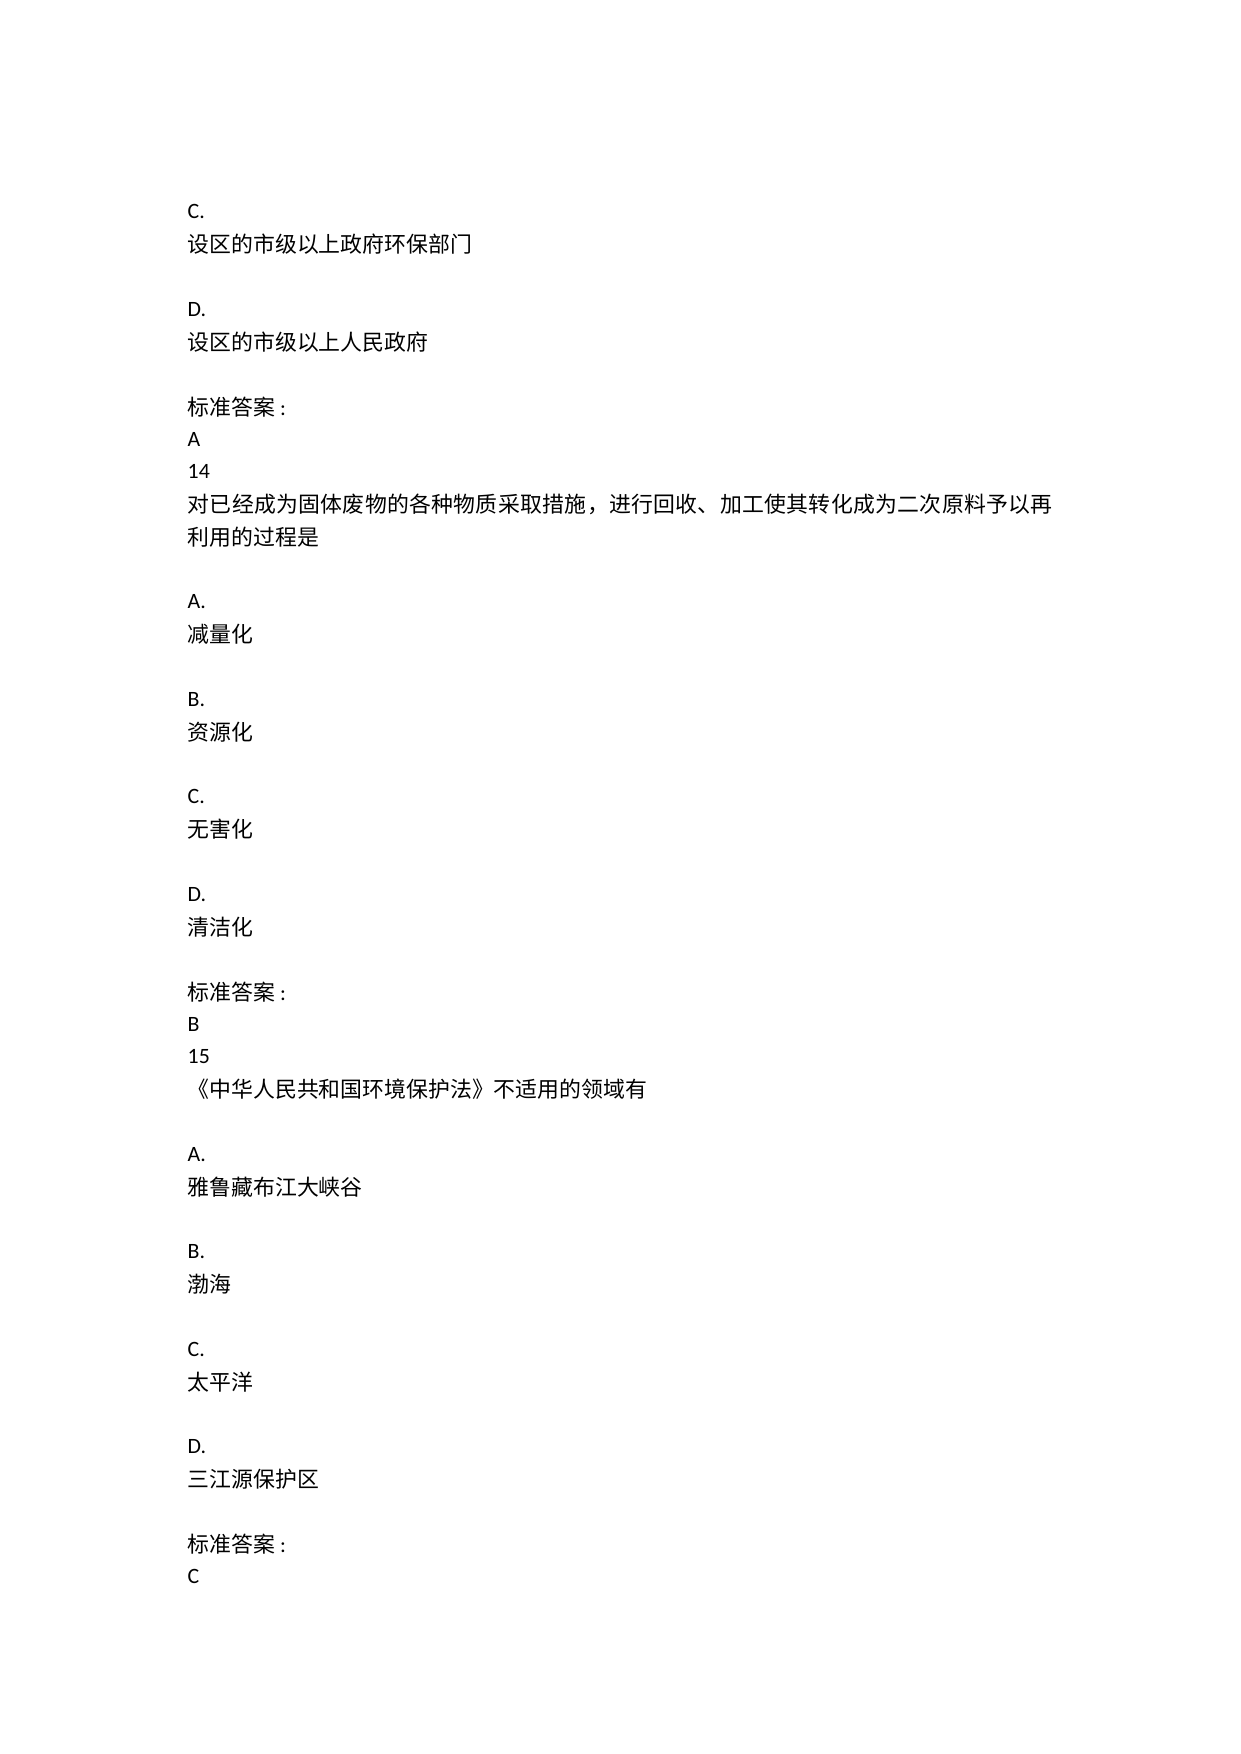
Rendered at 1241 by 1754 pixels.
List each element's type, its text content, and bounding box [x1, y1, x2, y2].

text B. [187, 682, 1053, 714]
text A. [187, 1137, 1053, 1169]
text 设区的市级以上人民政府 [187, 324, 1053, 357]
text B. [187, 1234, 1053, 1267]
text D. [187, 1429, 1053, 1462]
text D. [187, 292, 1053, 324]
text C [187, 1559, 1053, 1592]
text 无害化 [187, 812, 1053, 844]
text B [187, 1007, 1053, 1039]
text 三江源保护区 [187, 1462, 1053, 1494]
text 太平洋 [187, 1364, 1053, 1397]
text 标准答案 : [187, 389, 1053, 422]
text 15 [187, 1039, 1053, 1072]
text 设区的市级以上政府环保部门 [187, 227, 1053, 259]
text 资源化 [187, 714, 1053, 747]
text A [187, 422, 1053, 454]
text C. [187, 1332, 1053, 1364]
text 标准答案 : [187, 974, 1053, 1007]
text 清洁化 [187, 909, 1053, 942]
text 减量化 [187, 617, 1053, 649]
text 雅鲁藏布江大峡谷 [187, 1169, 1053, 1202]
text 渤海 [187, 1267, 1053, 1299]
text 《中华人民共和国环境保护法》不适用的领域有 [187, 1072, 1053, 1104]
text 对已经成为固体废物的各种物质采取措施，进行回收、加工使其转化成为二次原料予以再利用的过程是 [187, 487, 1053, 552]
text 标准答案 : [187, 1527, 1053, 1559]
text D. [187, 877, 1053, 909]
text A. [187, 584, 1053, 617]
text C. [187, 779, 1053, 812]
text C. [187, 194, 1053, 227]
text 14 [187, 454, 1053, 487]
